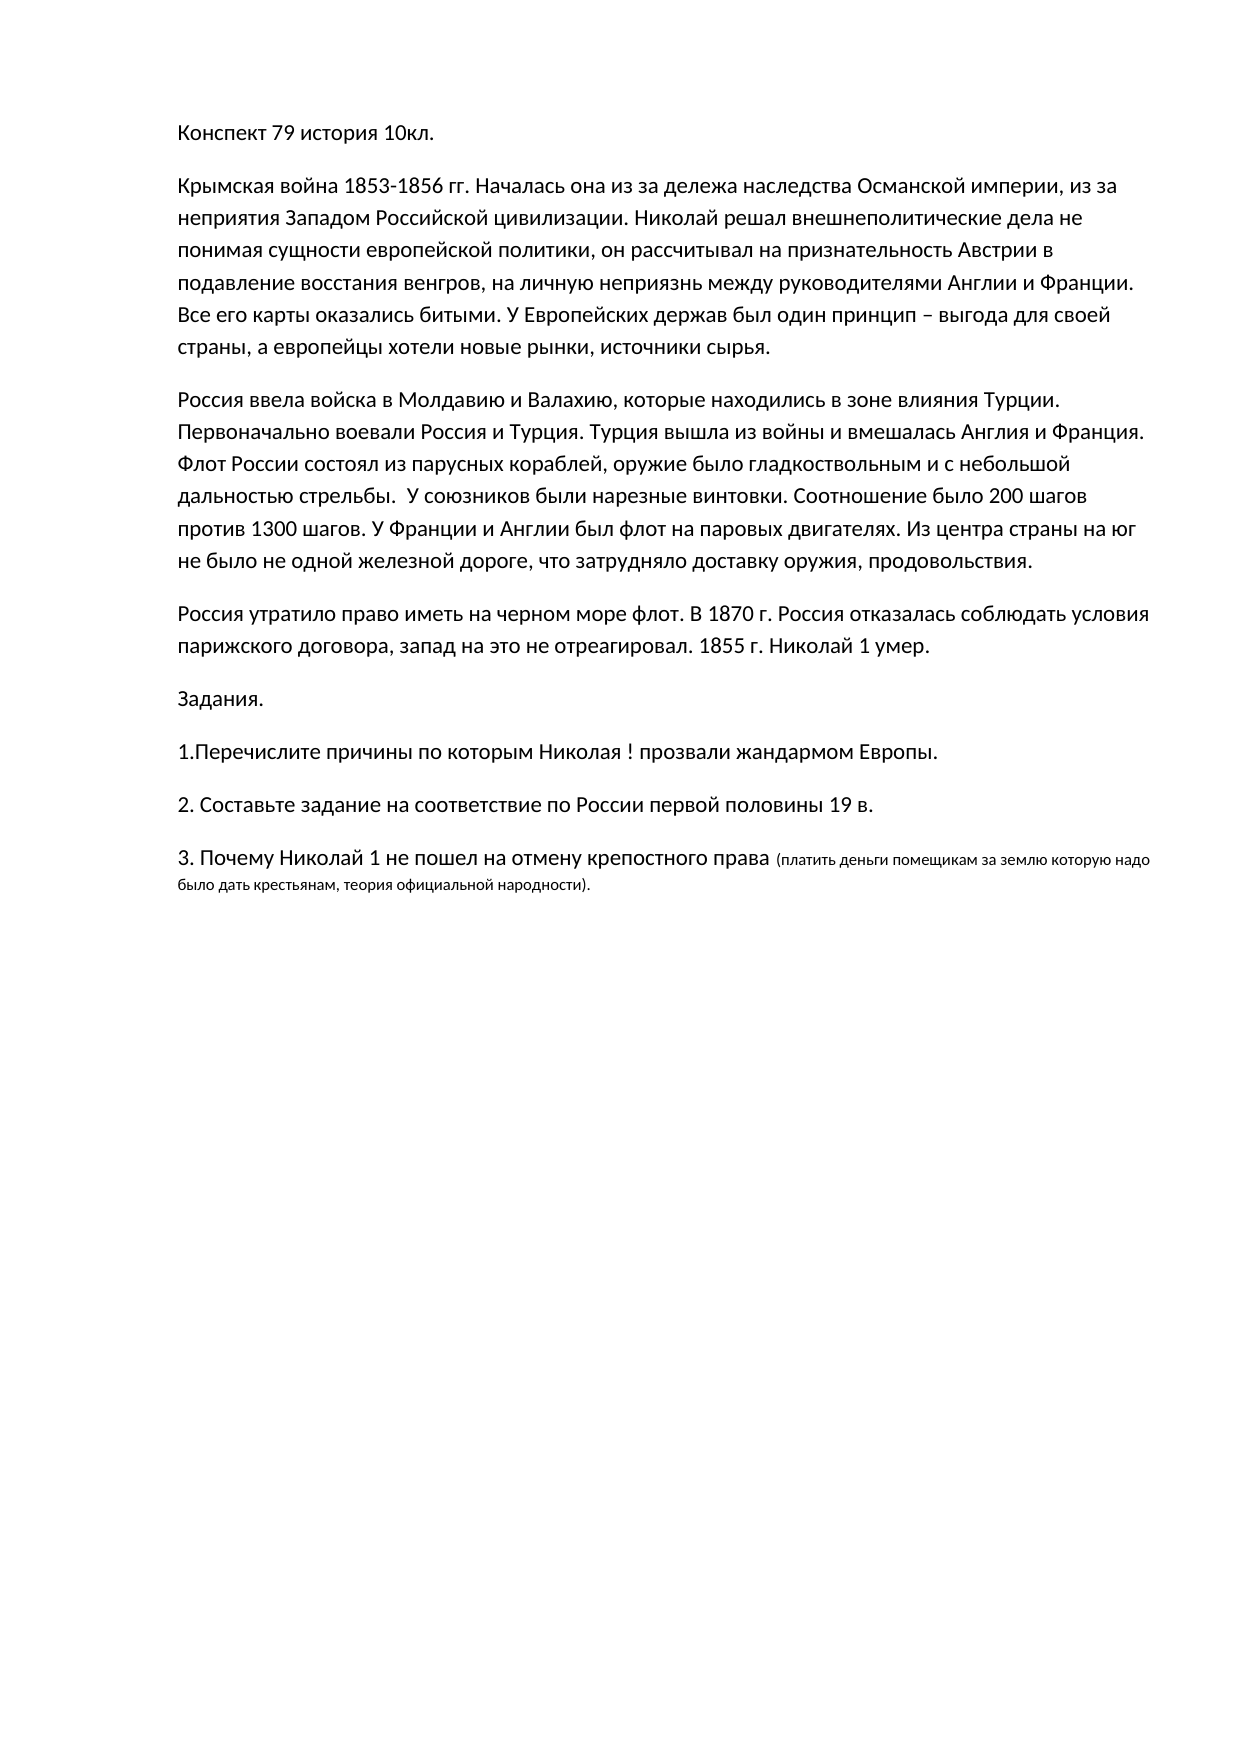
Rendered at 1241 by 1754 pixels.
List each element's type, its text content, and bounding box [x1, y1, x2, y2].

text 1.Перечислите причины по которым Николая ! прозвали жандармом Европы. [177, 737, 1152, 765]
text 3. Почему Николай 1 не пошел на отмену крепостного права (платить деньги помещикам за землю которую надо было дать крестьянам, теория официальной народности). [177, 843, 1152, 895]
text Россия ввела войска в Молдавию и Валахию, которые находились в зоне влияния Турции. Первоначально воевали Россия и Турция. Турция вышла из войны и вмешалась Англия и Франция. Флот России состоял из парусных кораблей, оружие было гладкоствольным и с небольшой дальностью стрельбы. У союзников были нарезные винтовки. Соотношение было 200 шагов против 1300 шагов. У Франции и Англии был флот на паровых двигателях. Из центра страны на юг не было не одной железной дороге, что затрудняло доставку оружия, продовольствия. [177, 385, 1152, 574]
text Россия утратило право иметь на черном море флот. В 1870 г. Россия отказалась соблюдать условия парижского договора, запад на это не отреагировал. 1855 г. Николай 1 умер. [177, 599, 1152, 659]
text Конспект 79 история 10кл. [177, 118, 1152, 146]
text 2. Составьте задание на соответствие по России первой половины 19 в. [177, 790, 1152, 818]
text Задания. [177, 684, 1152, 712]
text Крымская война 1853-1856 гг. Началась она из за дележа наследства Османской империи, из за неприятия Западом Российской цивилизации. Николай решал внешнеполитические дела не понимая сущности европейской политики, он рассчитывал на признательность Австрии в подавление восстания венгров, на личную неприязнь между руководителями Англии и Франции. Все его карты оказались битыми. У Европейских держав был один принцип – выгода для своей страны, а европейцы хотели новые рынки, источники сырья. [177, 171, 1152, 360]
